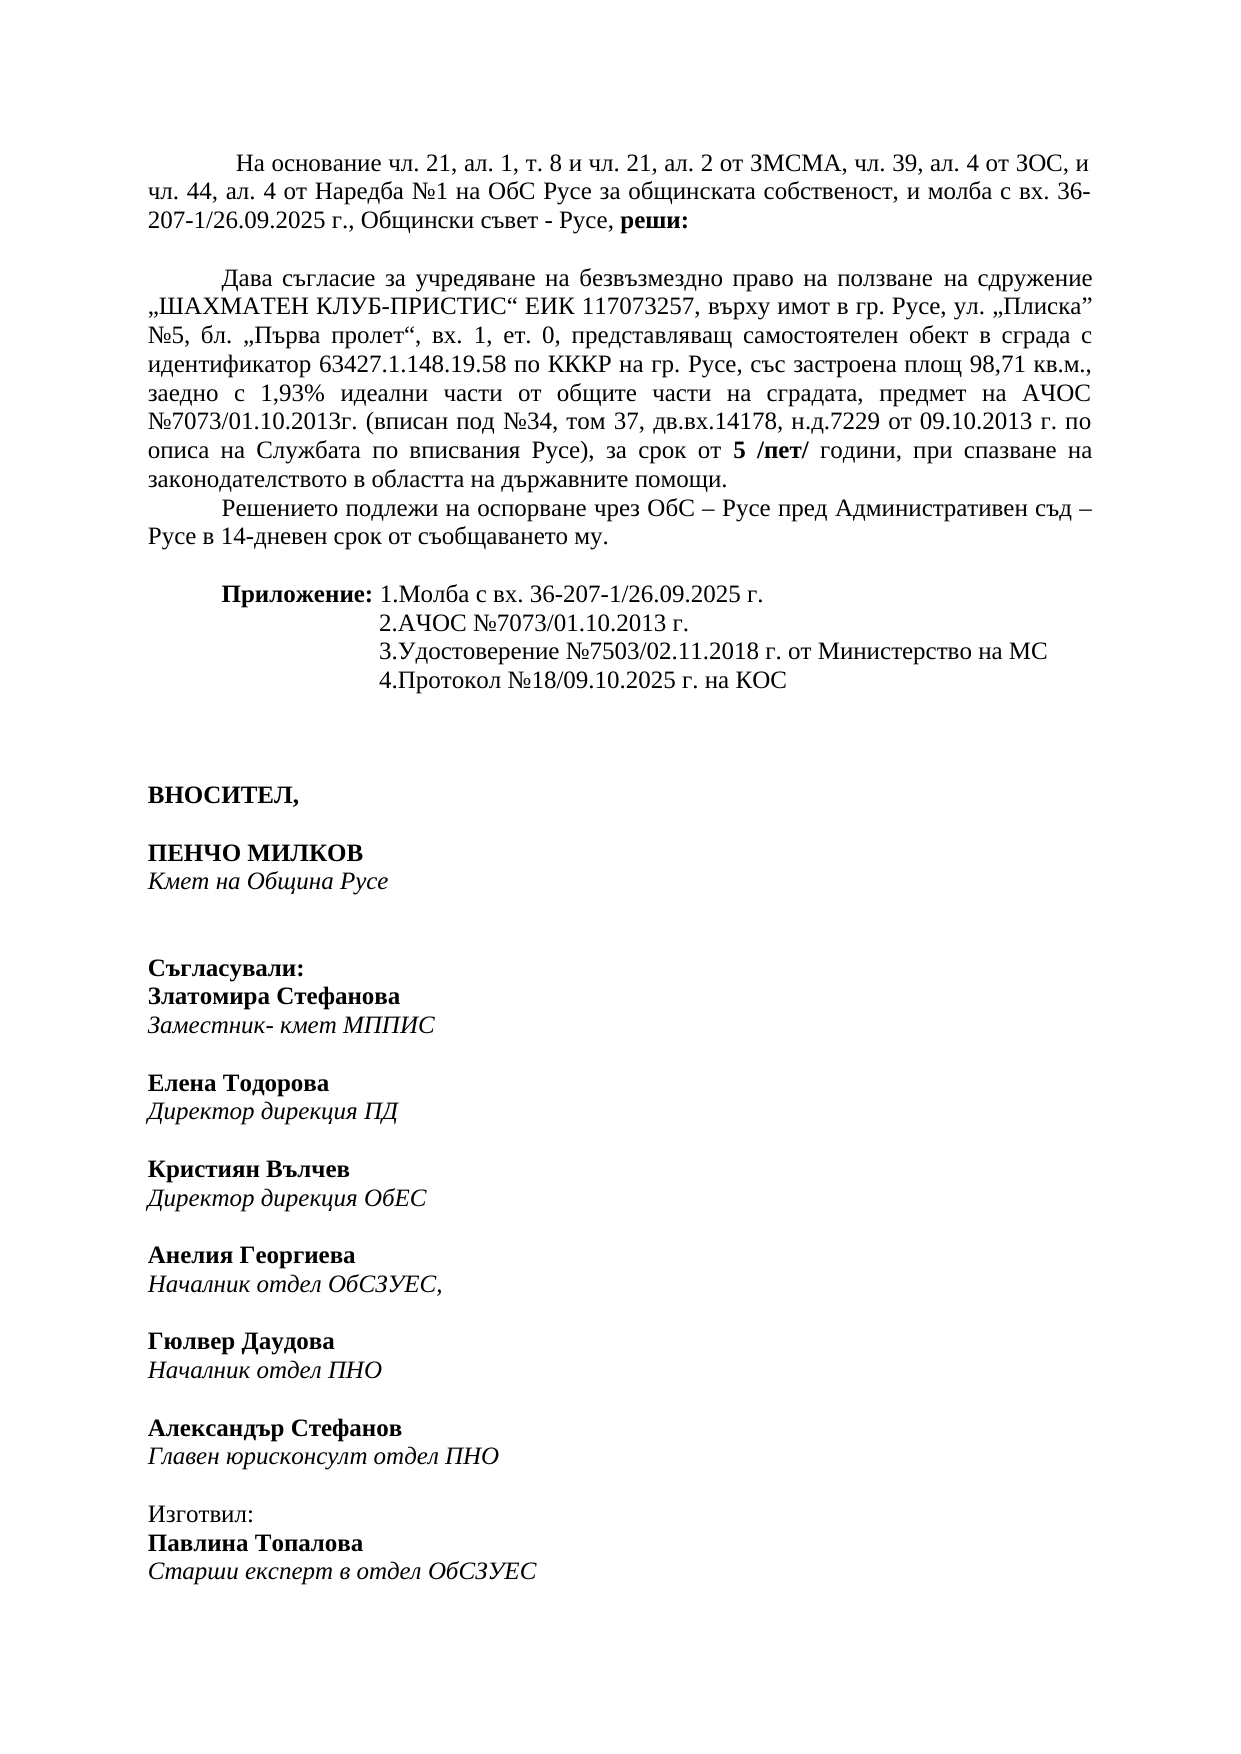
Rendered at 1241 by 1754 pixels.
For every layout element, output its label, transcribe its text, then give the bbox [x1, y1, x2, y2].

text ПЕНЧО МИЛКОВ [148, 838, 1093, 866]
text Главен юрисконсулт отдел ПНО [148, 1441, 1093, 1470]
text Елена Тодорова [148, 1068, 1093, 1096]
text Директор дирекция ОбЕС [148, 1183, 1093, 1211]
text Златомира Стефанова [148, 981, 1093, 1010]
text Приложение: 1.Молба с вх. 36-207-1/26.09.2025 г. [221, 579, 1093, 608]
text 3.Удостоверение №7503/02.11.2018 г. от Министерство на МС [148, 636, 1093, 665]
text Кристиян Вълчев [148, 1154, 1093, 1183]
text Директор дирекция ПД [148, 1096, 1093, 1125]
text Заместник- кмет МППИС [148, 1010, 1093, 1039]
text ВНОСИТЕЛ, [148, 780, 1093, 809]
text Гюлвер Даудова [148, 1326, 1093, 1355]
text Решението подлежи на оспорване чрез ОбС – Русе пред Административен съд – Русе в 14-дневен срок от съобщаването му. [148, 493, 1093, 550]
text Павлина Топалова [148, 1528, 1093, 1556]
text Съгласували: [148, 953, 1093, 981]
text Старши експерт в отдел ОбСЗУЕС [148, 1556, 1093, 1585]
text Александър Стефанов [148, 1413, 1093, 1441]
text 4.Протокол №18/09.10.2025 г. на КОС [148, 665, 1093, 694]
text Изготвил: [148, 1499, 1093, 1528]
text Анелия Георгиева [148, 1240, 1093, 1269]
text Кмет на Община Русе [148, 866, 1093, 895]
text Началник отдел ОбСЗУЕС, [148, 1269, 1093, 1298]
text Началник отдел ПНО [148, 1355, 1093, 1384]
text На основание чл. 21, ал. 1, т. 8 и чл. 21, ал. 2 от ЗМСМА, чл. 39, ал. 4 от ЗОС, и чл. 44, ал. 4 от Наредба №1 на ОбС Русе за общинската собственост, и молба с вх. 36-207-1/26.09.2025 г., Общински съвет - Русе, реши: [148, 148, 1093, 234]
text Дава съгласие за учредяване на безвъзмездно право на ползване на сдружение „ШАХМАТЕН КЛУБ-ПРИСТИС“ ЕИК 117073257, върху имот в гр. Русе, ул. „Плиска” №5, бл. „Първа пролет“, вх. 1, ет. 0, представляващ самостоятелен обект в сграда с идентификатор 63427.1.148.19.58 по КККР на гр. Русе, със застроена площ 98,71 кв.м., заедно с 1,93% идеални части от общите части на сградата, предмет на АЧОС №7073/01.10.2013г. (вписан под №34, том 37, дв.вх.14178, н.д.7229 от 09.10.2013 г. по описа на Службата по вписвания Русе), за срок от 5 /пет/ години, при спазване на законодателството в областта на държавните помощи. [148, 263, 1093, 493]
text 2.АЧОС №7073/01.10.2013 г. [148, 608, 1093, 636]
